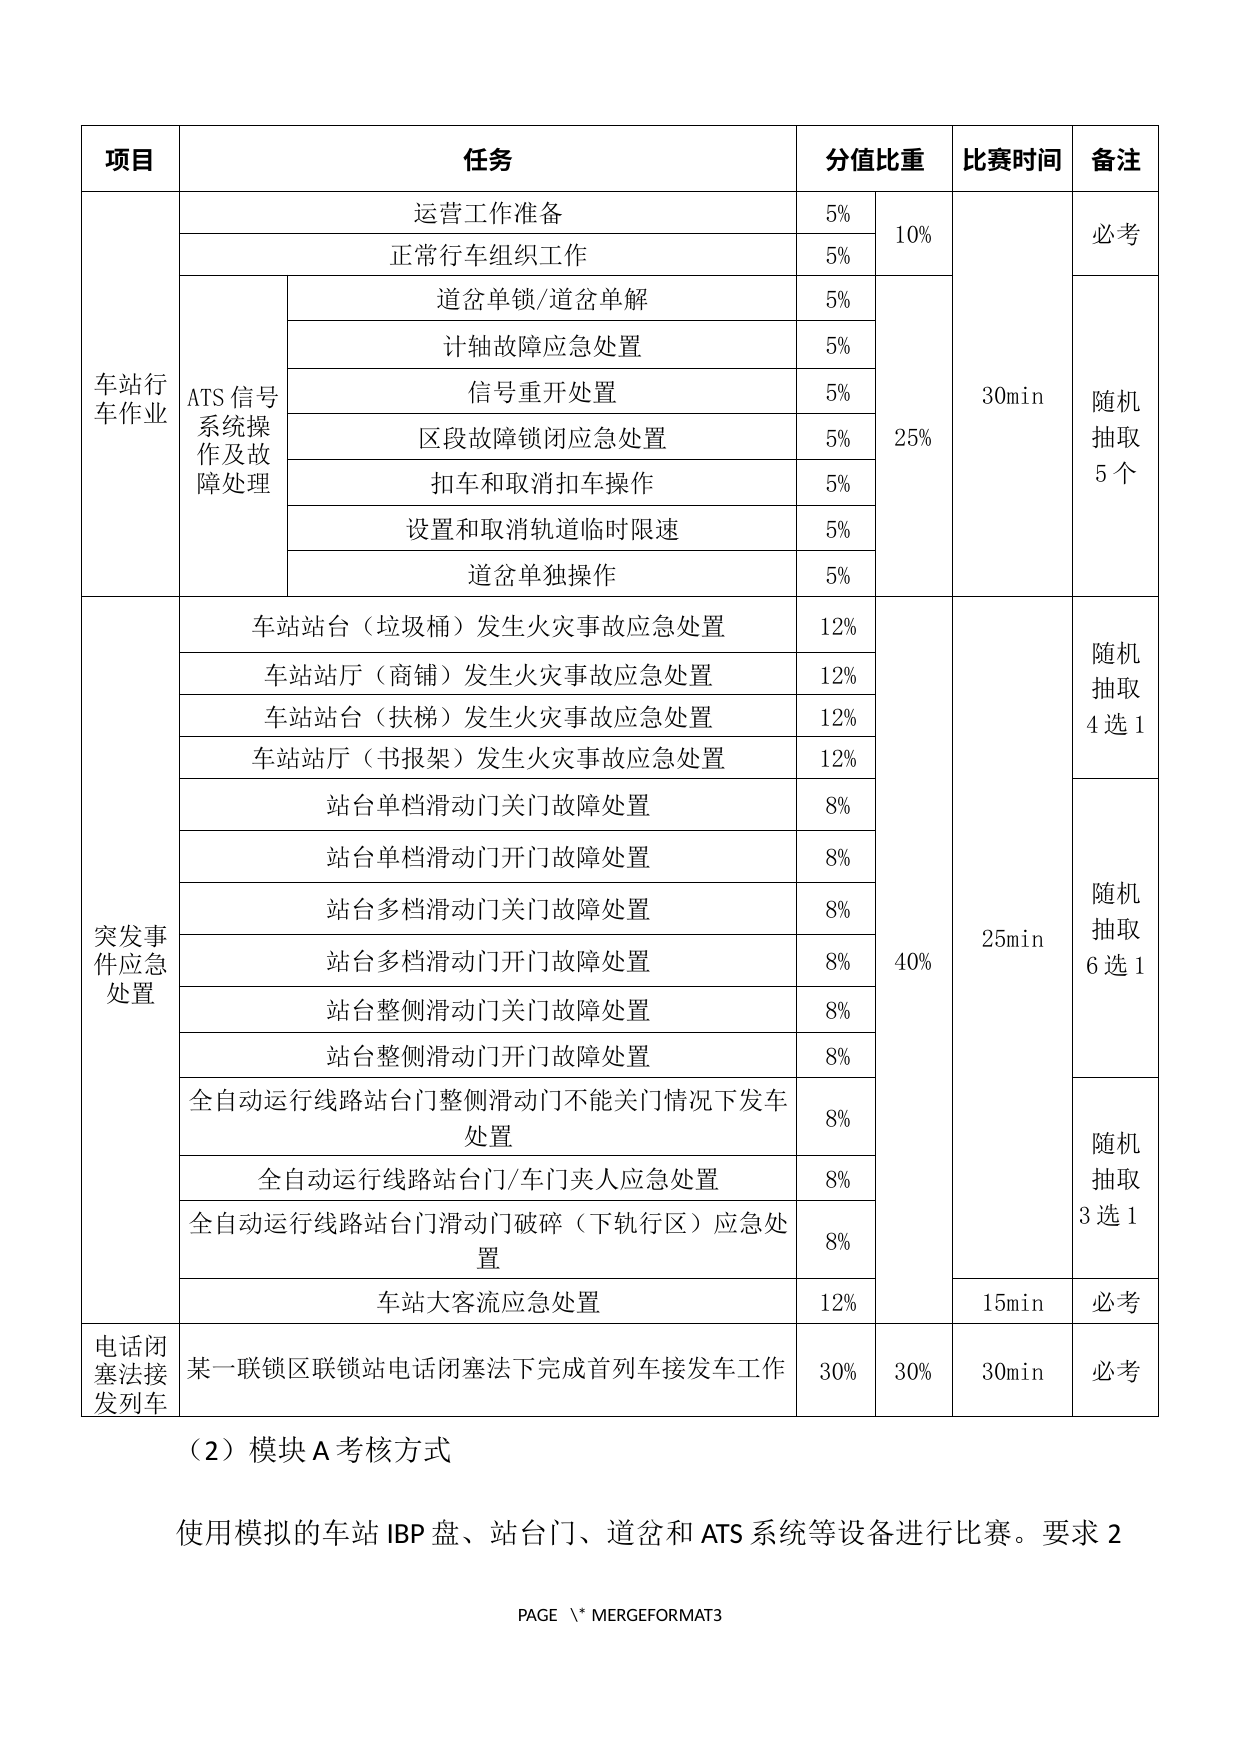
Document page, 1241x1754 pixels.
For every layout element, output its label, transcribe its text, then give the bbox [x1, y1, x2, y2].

table_cell 车站站台（垃圾桶）发生火灾事故应急处置 [180, 597, 796, 652]
table_header 备注 [1073, 126, 1158, 191]
table_cell 5% [797, 506, 875, 550]
table_cell 30min [953, 192, 1072, 596]
text （2）模块A考核方式 [118, 1417, 1122, 1482]
table_cell 12% [797, 597, 875, 652]
table_cell 车站大客流应急处置 [180, 1279, 796, 1323]
table_cell 5% [797, 551, 875, 596]
table_header 任务 [180, 126, 796, 191]
table_cell 站台单档滑动门关门故障处置 [180, 779, 796, 829]
table_header 比赛时间 [953, 126, 1072, 191]
table_cell 车站站厅（书报架）发生火灾事故应急处置 [180, 737, 796, 777]
table_cell 5% [797, 460, 875, 505]
table_cell 电话闭塞法接发列车 [82, 1324, 179, 1416]
table_cell 12% [797, 737, 875, 777]
table_cell 计轴故障应急处置 [288, 321, 796, 367]
table_cell 随机抽取 3选1 [1073, 1078, 1158, 1278]
table_cell 运营工作准备 [180, 192, 796, 233]
table_cell 25% [876, 276, 952, 596]
table_cell 必考 [1073, 1279, 1158, 1323]
table_cell 5% [797, 234, 875, 274]
table_cell 正常行车组织工作 [180, 234, 796, 274]
table_cell 8% [797, 935, 875, 986]
table_cell 必考 [1073, 192, 1158, 274]
table_cell 信号重开处置 [288, 369, 796, 413]
table_cell 区段故障锁闭应急处置 [288, 414, 796, 459]
table_cell 道岔单锁/道岔单解 [288, 276, 796, 320]
table_cell 5% [797, 192, 875, 233]
table_header 分值比重 [797, 126, 952, 191]
table_cell 站台单档滑动门开门故障处置 [180, 831, 796, 882]
table_cell 站台整侧滑动门开门故障处置 [180, 1033, 796, 1077]
table_cell 车站站台（扶梯）发生火灾事故应急处置 [180, 695, 796, 736]
table_cell 5% [797, 276, 875, 320]
table_cell 12% [797, 695, 875, 736]
table_cell 8% [797, 987, 875, 1032]
table_cell 8% [797, 1078, 875, 1155]
table_cell 8% [797, 1156, 875, 1200]
table_cell 某一联锁区联锁站电话闭塞法下完成首列车接发车工作 [180, 1324, 796, 1416]
table_cell 8% [797, 779, 875, 829]
table_cell 8% [797, 831, 875, 882]
table_cell 随机抽取 4选1 [1073, 597, 1158, 777]
table_cell 扣车和取消扣车操作 [288, 460, 796, 505]
table_cell 站台多档滑动门关门故障处置 [180, 883, 796, 934]
table_cell 站台多档滑动门开门故障处置 [180, 935, 796, 986]
table_cell 站台整侧滑动门关门故障处置 [180, 987, 796, 1032]
table_cell 突发事件应急处置 [82, 597, 179, 1323]
table_cell 15min [953, 1279, 1072, 1323]
table_cell 必考 [1073, 1324, 1158, 1416]
table_header 项目 [82, 126, 179, 191]
table_cell 5% [797, 414, 875, 459]
table_cell 8% [797, 883, 875, 934]
table_cell 车站行车作业 [82, 192, 179, 596]
table_cell 道岔单独操作 [288, 551, 796, 596]
table_cell 8% [797, 1033, 875, 1077]
table_cell 12% [797, 1279, 875, 1323]
table_cell 25min [953, 597, 1072, 1278]
table_cell 车站站厅（商铺）发生火灾事故应急处置 [180, 653, 796, 694]
table_cell 10% [876, 192, 952, 274]
table_cell 8% [797, 1201, 875, 1278]
table_cell 12% [797, 653, 875, 694]
table_cell 全自动运行线路站台门/车门夹人应急处置 [180, 1156, 796, 1200]
table_cell 随机抽取 5个 [1073, 276, 1158, 596]
table_cell 5% [797, 369, 875, 413]
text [118, 1500, 1122, 1565]
table_cell 随机抽取 6选1 [1073, 779, 1158, 1077]
table_cell 40% [876, 597, 952, 1323]
table_cell 设置和取消轨道临时限速 [288, 506, 796, 550]
table_cell ATS信号系统操作及故障处理 [180, 276, 287, 596]
table_cell 全自动运行线路站台门滑动门破碎（下轨行区）应急处置 [180, 1201, 796, 1278]
table_cell 30% [876, 1324, 952, 1416]
table_cell 5% [797, 321, 875, 367]
table_cell 30min [953, 1324, 1072, 1416]
table_cell 全自动运行线路站台门整侧滑动门不能关门情况下发车处置 [180, 1078, 796, 1155]
table_cell 30% [797, 1324, 875, 1416]
